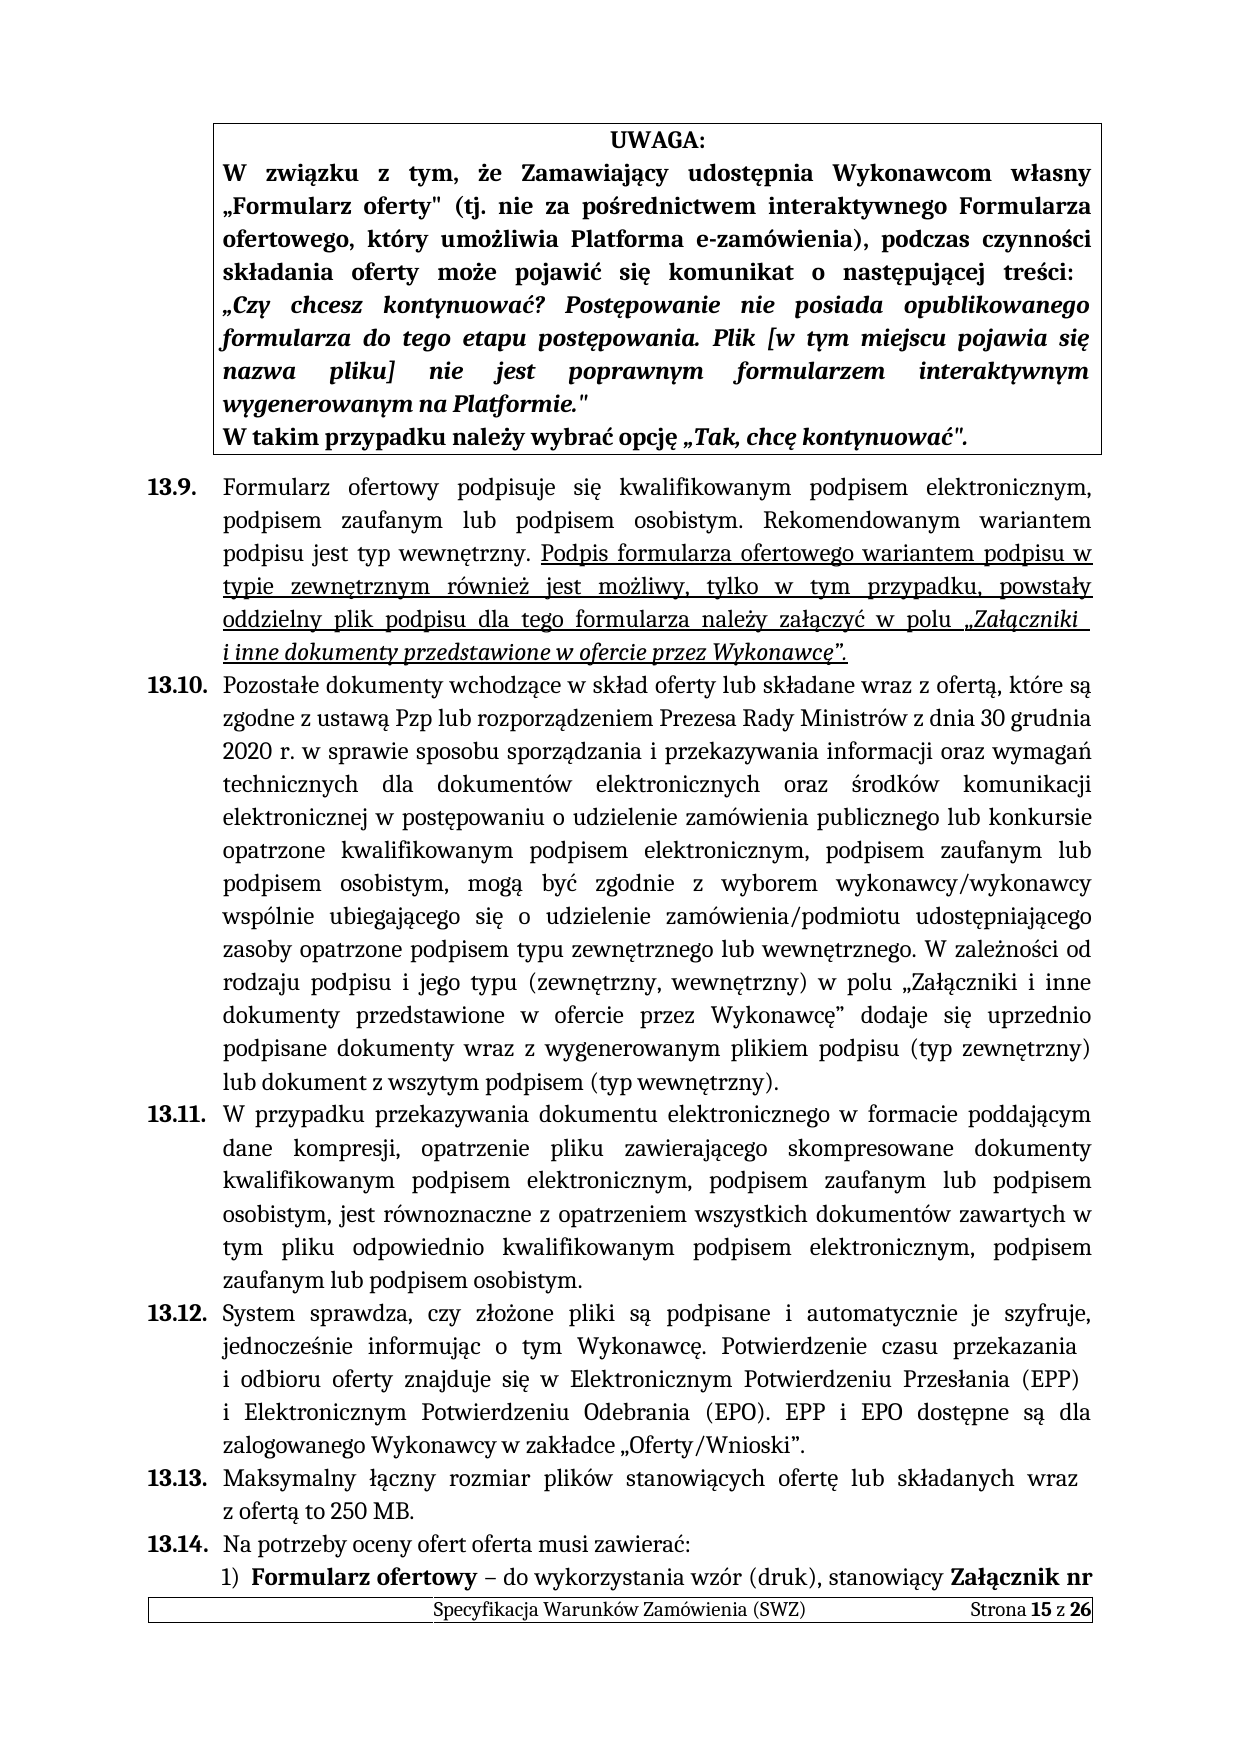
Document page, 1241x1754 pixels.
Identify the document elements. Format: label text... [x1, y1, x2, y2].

list Pozostałe dokumenty wchodzące w skład oferty lub składane wraz z ofertą, które są zgodne z ustawą Pzp lub rozporządzeniem Prezesa Rady Ministrów z dnia 30 grudnia 2020 r. w sprawie sposobu sporządzania i przekazywania informacji oraz wymagań technicznych dla dokumentów elektronicznych oraz środków komunikacji elektronicznej w postępowaniu o udzielenie zamówienia publicznego lub konkursie opatrzone kwalifikowanym podpisem elektronicznym, podpisem zaufanym lub podpisem osobistym, mogą być zgodnie z wyborem wykonawcy/wykonawcy wspólnie ubiegającego się o udzielenie zamówienia/podmiotu udostępniającego zasoby opatrzone podpisem typu zewnętrznego lub wewnętrznego. W zależności od rodzaju podpisu i jego typu (zewnętrzny, wewnętrzny) w polu „Załączniki i inne dokumenty przedstawione w ofercie przez Wykonawcę” dodaje się uprzednio podpisane dokumenty wraz z wygenerowanym plikiem podpisu (typ zewnętrzny) lub dokument z wszytym podpisem (typ wewnętrzny). [148, 671, 1093, 1096]
list Na potrzeby oceny ofert oferta musi zawierać: [148, 1530, 1093, 1558]
list UWAGA: [214, 124, 1101, 155]
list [221, 1563, 1093, 1591]
list System sprawdza, czy złożone pliki są podpisane i automatycznie je szyfruje, jednocześnie informując o tym Wykonawcę. Potwierdzenie czasu przekazania i odbioru oferty znajduje się w Elektronicznym Potwierdzeniu Przesłania (EPP) i Elektronicznym Potwierdzeniu Odebrania (EPO). EPP i EPO dostępne są dla zalogowanego Wykonawcy w zakładce „Oferty/Wnioski”. [148, 1298, 1093, 1459]
list W związku z tym, że Zamawiający udostępnia Wykonawcom własny „Formularz oferty" (tj. nie za pośrednictwem interaktywnego Formularza ofertowego, który umożliwia Platforma e-zamówienia), podczas czynności składania oferty może pojawić się komunikat o następującej treści: „Czy chcesz kontynuować? Postępowanie nie posiada opublikowanego formularza do tego etapu postępowania. Plik [w tym miejscu pojawia się nazwa pliku] nie jest poprawnym formularzem interaktywnym wygenerowanym na Platformie." [214, 156, 1101, 419]
list W takim przypadku należy wybrać opcję „Tak, chcę kontynuować". [214, 420, 1101, 454]
list Maksymalny łączny rozmiar plików stanowiących ofertę lub składanych wraz z ofertą to 250 MB. [148, 1464, 1093, 1525]
list W przypadku przekazywania dokumentu elektronicznego w formacie poddającym dane kompresji, opatrzenie pliku zawierającego skompresowane dokumenty kwalifikowanym podpisem elektronicznym, podpisem zaufanym lub podpisem osobistym, jest równoznaczne z opatrzeniem wszystkich dokumentów zawartych w tym pliku odpowiednio kwalifikowanym podpisem elektronicznym, podpisem zaufanym lub podpisem osobistym. [148, 1100, 1093, 1294]
list Formularz ofertowy podpisuje się kwalifikowanym podpisem elektronicznym, podpisem zaufanym lub podpisem osobistym. Rekomendowanym wariantem podpisu jest typ wewnętrzny. Podpis formularza ofertowego wariantem podpisu w typie zewnętrznym również jest możliwy, tylko w tym przypadku, powstały oddzielny plik podpisu dla tego formularza należy załączyć w polu „Załączniki i inne dokumenty przedstawione w ofercie przez Wykonawcę”. [148, 473, 1093, 667]
